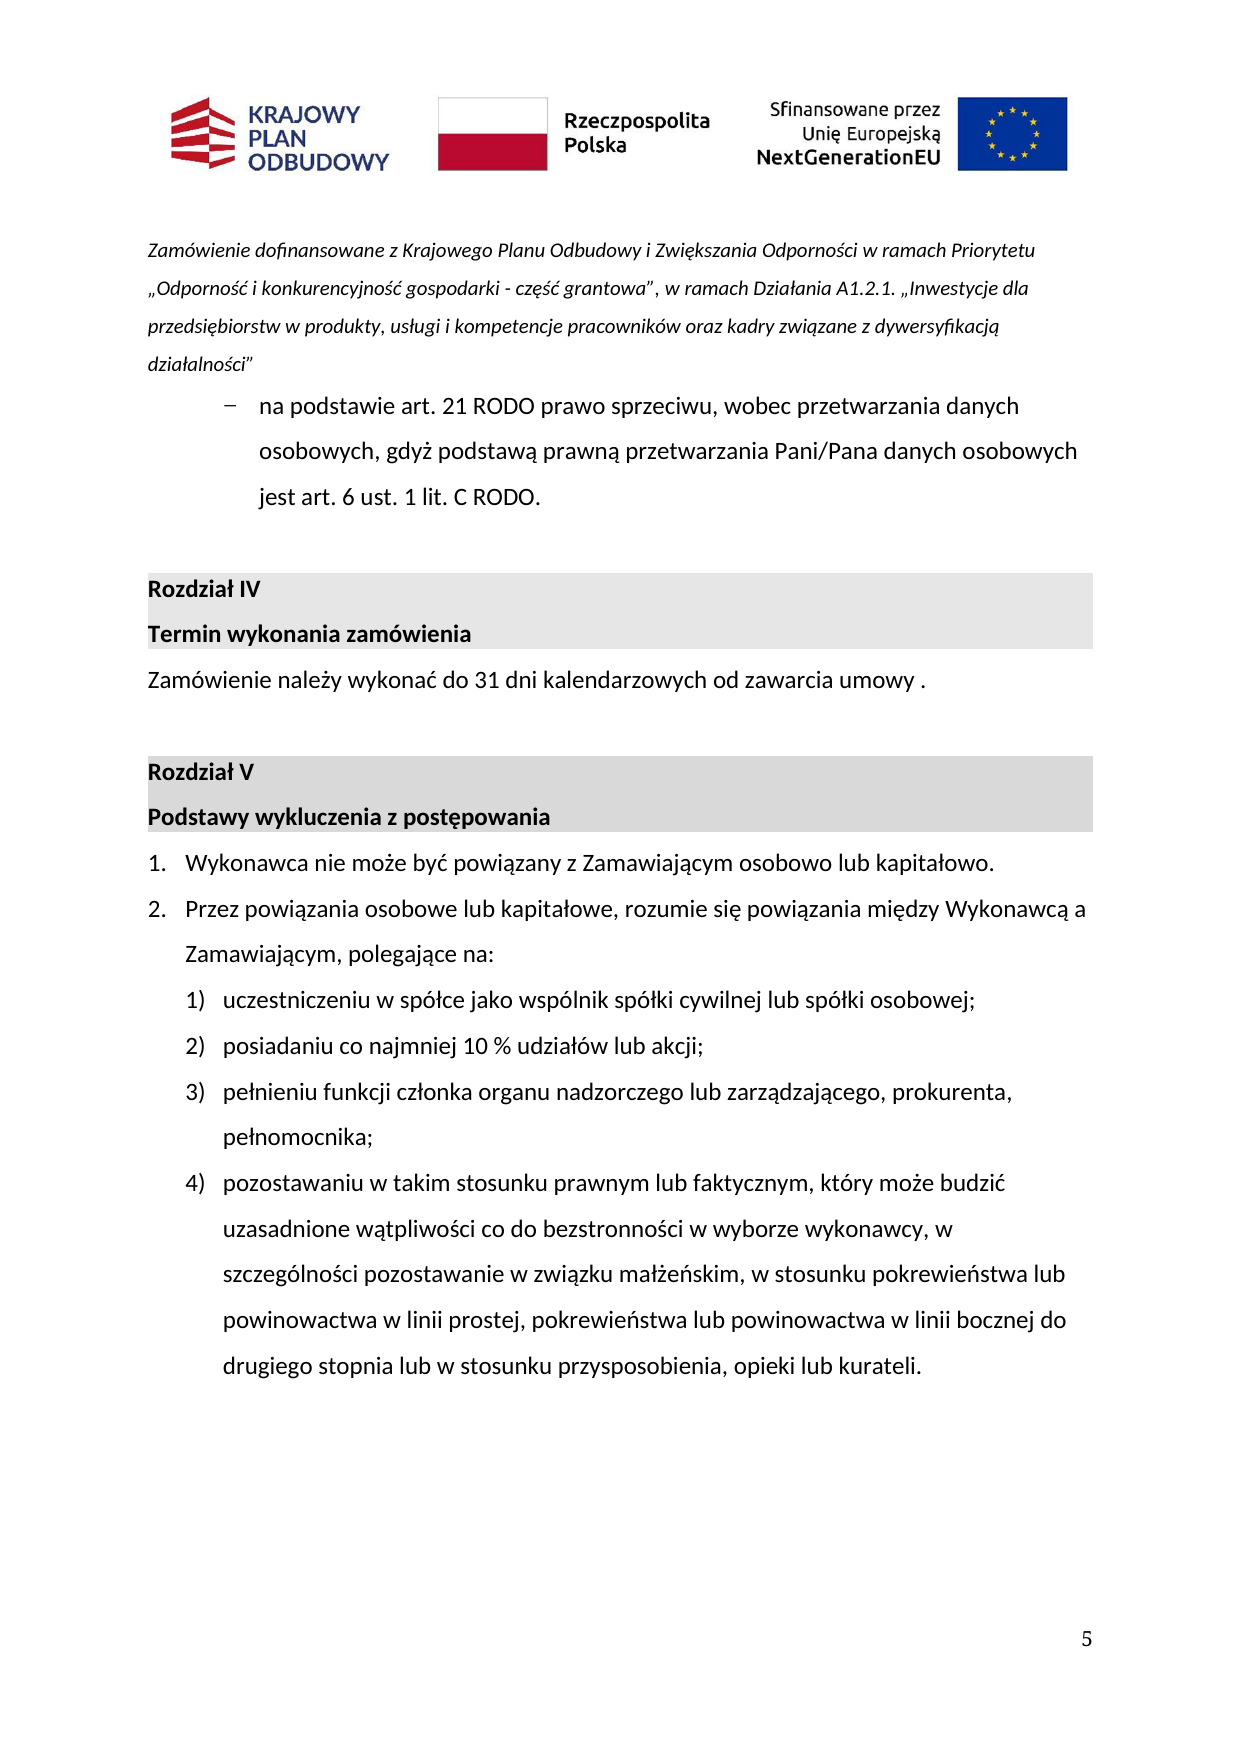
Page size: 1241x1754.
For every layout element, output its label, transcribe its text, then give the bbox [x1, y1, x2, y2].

text Rozdział IV [148, 573, 1093, 603]
list Wykonawca nie może być powiązany z Zamawiającym osobowo lub kapitałowo. [148, 847, 1093, 878]
list pełnieniu funkcji członka organu nadzorczego lub zarządzającego, prokurenta, pełnomocnika; [185, 1076, 1093, 1152]
text Zamówienie należy wykonać do 31 dni kalendarzowych od zawarcia umowy . [148, 664, 1093, 695]
list posiadaniu co najmniej 10 % udziałów lub akcji; [185, 1030, 1093, 1061]
text Podstawy wykluczenia z postępowania [148, 801, 1093, 832]
picture [147, 73, 1093, 195]
text Rozdział V [148, 756, 1093, 786]
list na podstawie art. 21 RODO prawo sprzeciwu, wobec przetwarzania danych osobowych, gdyż podstawą prawną przetwarzania Pani/Pana danych osobowych jest art. 6 ust. 1 lit. C RODO. [221, 390, 1093, 512]
list uczestniczeniu w spółce jako wspólnik spółki cywilnej lub spółki osobowej; [185, 984, 1093, 1015]
list Przez powiązania osobowe lub kapitałowe, rozumie się powiązania między Wykonawcą a Zamawiającym, polegające na: [148, 893, 1093, 969]
list pozostawaniu w takim stosunku prawnym lub faktycznym, który może budzić uzasadnione wątpliwości co do bezstronności w wyborze wykonawcy, w szczególności pozostawanie w związku małżeńskim, w stosunku pokrewieństwa lub powinowactwa w linii prostej, pokrewieństwa lub powinowactwa w linii bocznej do drugiego stopnia lub w stosunku przysposobienia, opieki lub kurateli. [185, 1167, 1093, 1381]
text Termin wykonania zamówienia [148, 618, 1093, 649]
